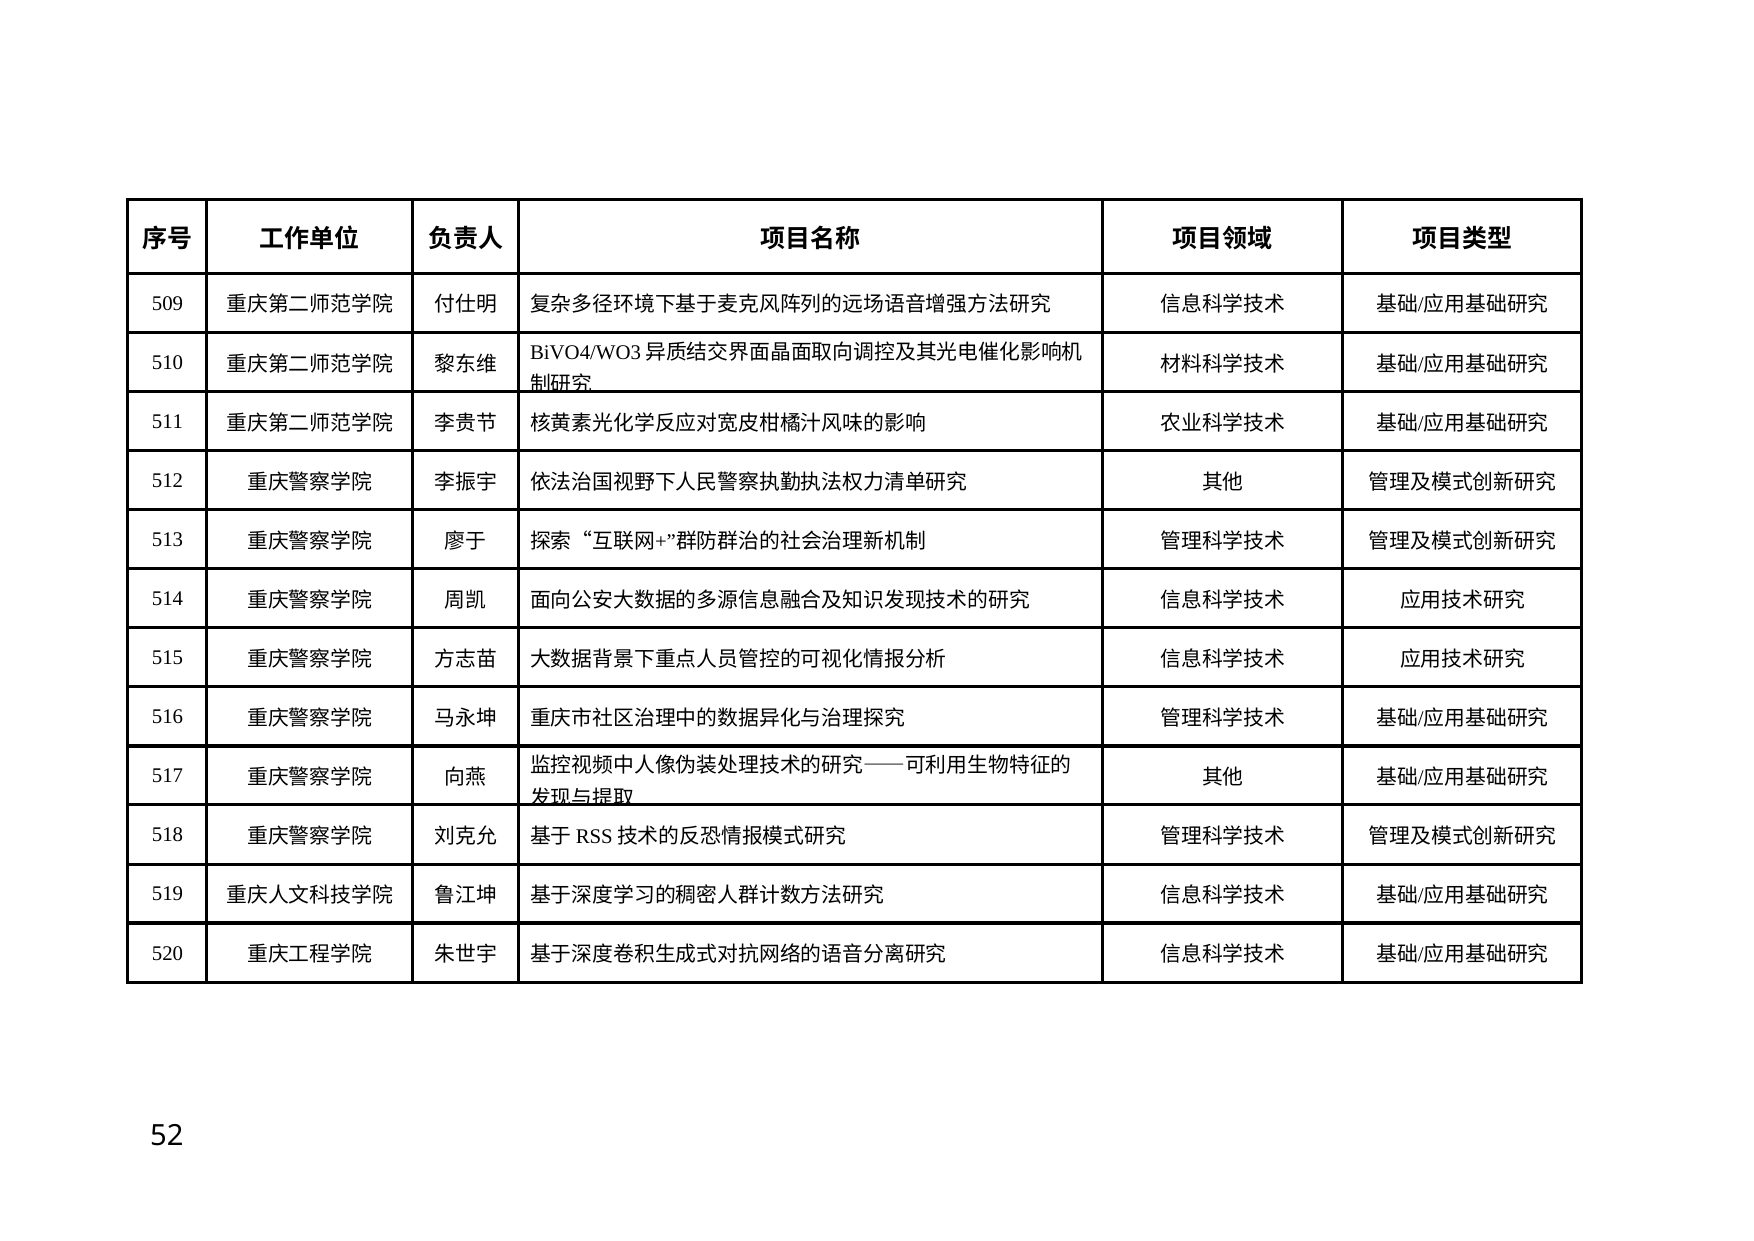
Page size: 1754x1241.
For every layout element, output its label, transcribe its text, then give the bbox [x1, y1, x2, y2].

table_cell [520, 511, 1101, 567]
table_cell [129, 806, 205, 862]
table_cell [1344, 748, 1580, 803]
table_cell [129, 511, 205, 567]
table_header 负责人 [414, 201, 517, 272]
table_header 项目类型 [1344, 201, 1580, 272]
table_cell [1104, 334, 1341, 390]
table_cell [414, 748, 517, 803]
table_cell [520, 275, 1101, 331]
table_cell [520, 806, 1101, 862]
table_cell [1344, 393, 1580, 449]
table_header 项目名称 [520, 201, 1101, 272]
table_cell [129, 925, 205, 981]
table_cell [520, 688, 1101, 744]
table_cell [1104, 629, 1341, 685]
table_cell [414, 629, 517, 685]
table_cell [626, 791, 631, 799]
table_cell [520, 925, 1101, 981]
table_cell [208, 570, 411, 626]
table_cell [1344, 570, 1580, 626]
table_header 项目领域 [1104, 201, 1341, 272]
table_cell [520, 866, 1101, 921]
table_header 序号 [129, 201, 205, 272]
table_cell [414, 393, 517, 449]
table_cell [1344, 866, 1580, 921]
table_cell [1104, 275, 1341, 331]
table_header 工作单位 [208, 201, 411, 272]
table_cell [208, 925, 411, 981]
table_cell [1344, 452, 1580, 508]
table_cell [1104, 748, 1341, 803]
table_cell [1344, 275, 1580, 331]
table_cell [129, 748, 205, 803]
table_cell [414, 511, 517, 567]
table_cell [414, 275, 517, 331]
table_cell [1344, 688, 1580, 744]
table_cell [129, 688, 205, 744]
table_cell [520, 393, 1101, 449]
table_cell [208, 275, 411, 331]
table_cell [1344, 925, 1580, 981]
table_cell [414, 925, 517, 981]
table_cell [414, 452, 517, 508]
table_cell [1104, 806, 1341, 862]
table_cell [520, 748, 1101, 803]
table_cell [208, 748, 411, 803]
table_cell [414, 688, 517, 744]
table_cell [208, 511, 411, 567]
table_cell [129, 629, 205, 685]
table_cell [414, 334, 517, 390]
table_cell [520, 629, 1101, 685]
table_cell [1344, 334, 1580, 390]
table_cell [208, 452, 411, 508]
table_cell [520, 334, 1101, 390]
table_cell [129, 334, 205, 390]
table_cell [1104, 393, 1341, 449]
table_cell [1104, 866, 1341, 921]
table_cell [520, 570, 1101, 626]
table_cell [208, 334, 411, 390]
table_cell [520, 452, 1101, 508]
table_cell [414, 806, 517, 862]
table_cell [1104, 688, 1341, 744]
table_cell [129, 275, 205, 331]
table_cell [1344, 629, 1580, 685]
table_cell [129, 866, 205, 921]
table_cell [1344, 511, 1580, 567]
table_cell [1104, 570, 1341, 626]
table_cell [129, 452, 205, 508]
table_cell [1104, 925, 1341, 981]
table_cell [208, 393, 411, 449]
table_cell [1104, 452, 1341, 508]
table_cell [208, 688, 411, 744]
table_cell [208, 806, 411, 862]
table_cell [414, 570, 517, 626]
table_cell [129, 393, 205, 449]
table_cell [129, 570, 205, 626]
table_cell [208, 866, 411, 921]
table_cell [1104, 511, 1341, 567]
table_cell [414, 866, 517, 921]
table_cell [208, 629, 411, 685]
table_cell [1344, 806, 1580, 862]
